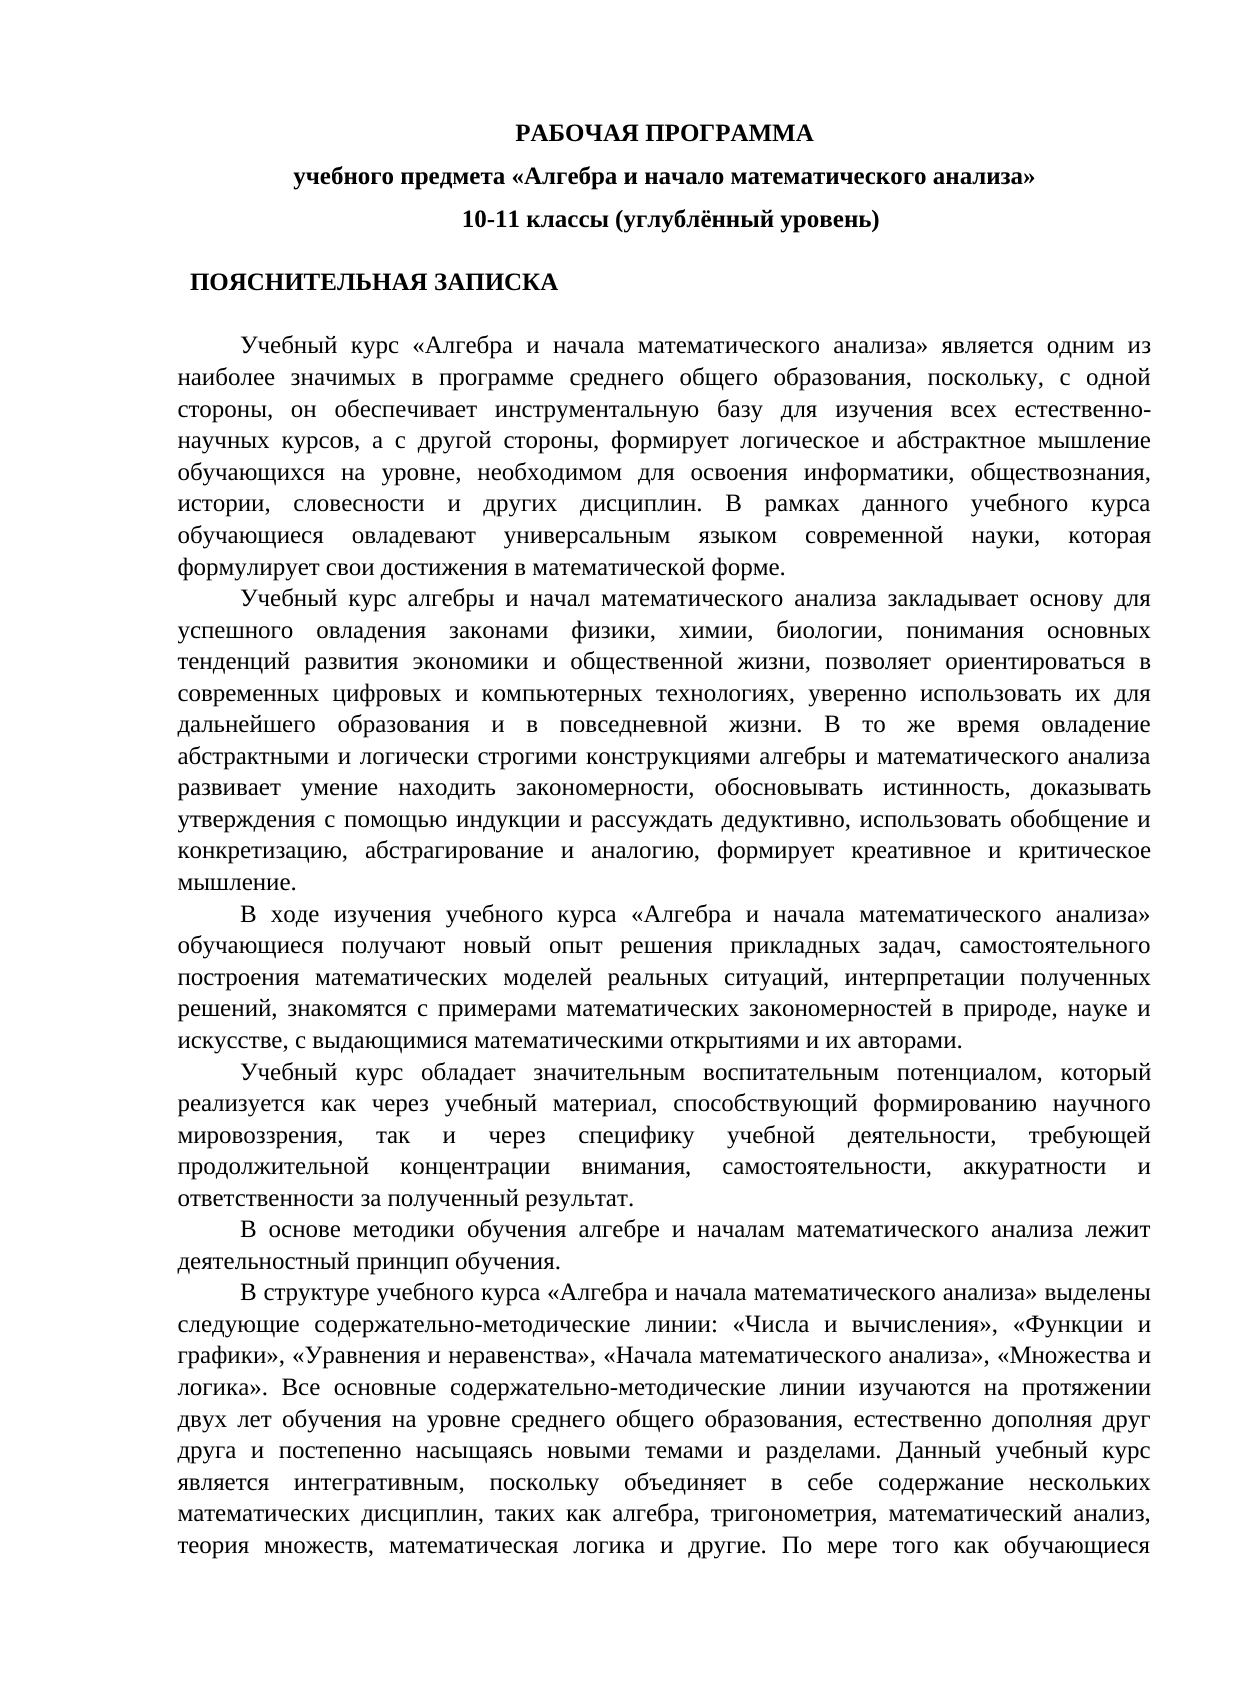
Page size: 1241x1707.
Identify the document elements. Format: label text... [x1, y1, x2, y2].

text В основе методики обучения алгебре и началам математического анализа лежит деятельностный принцип обучения. [177, 1214, 1152, 1275]
text Учебный курс алгебры и начал математического анализа закладывает основу для успешного овладения законами физики, химии, биологии, понимания основных тенденций развития экономики и общественной жизни, позволяет ориентироваться в современных цифровых и компьютерных технологиях, уверенно использовать их для дальнейшего образования и в повседневной жизни. В то же время овладение абстрактными и логически строгими конструкциями алгебры и математического анализа развивает умение находить закономерности, обосновывать истинность, доказывать утверждения с помощью индукции и рассуждать дедуктивно, использовать обобщение и конкретизацию, абстрагирование и аналогию, формирует креативное и критическое мышление. [177, 583, 1152, 896]
text Учебный курс «Алгебра и начала математического анализа» является одним из наиболее значимых в программе среднего общего образования, поскольку, с одной стороны, он обеспечивает инструментальную базу для изучения всех естественно-научных курсов, а с другой стороны, формирует логическое и абстрактное мышление обучающихся на уровне, необходимом для освоения информатики, обществознания, истории, словесности и других дисциплин. В рамках данного учебного курса обучающиеся овладевают универсальным языком современной науки, которая формулирует свои достижения в математической форме. [177, 331, 1152, 580]
text Учебный курс обладает значительным воспитательным потенциалом, который реализуется как через учебный материал, способствующий формированию научного мировоззрения, так и через специфику учебной деятельности, требующей продолжительной концентрации внимания, самостоятельности, аккуратности и ответственности за полученный результат. [177, 1057, 1152, 1212]
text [177, 1277, 1152, 1559]
text РАБОЧАЯ ПРОГРАММА [177, 118, 1152, 147]
text ПОЯСНИТЕЛЬНАЯ ЗАПИСКА [190, 267, 1152, 296]
text 10-11 классы (углублённый уровень) [190, 204, 1152, 233]
text В ходе изучения учебного курса «Алгебра и начала математического анализа» обучающиеся получают новый опыт решения прикладных задач, самостоятельного построения математических моделей реальных ситуаций, интерпретации полученных решений, знакомятся с примерами математических закономерностей в природе, науке и искусстве, с выдающимися математическими открытиями и их авторами. [177, 899, 1152, 1054]
text учебного предмета «Алгебра и начало математического анализа» [177, 161, 1152, 190]
